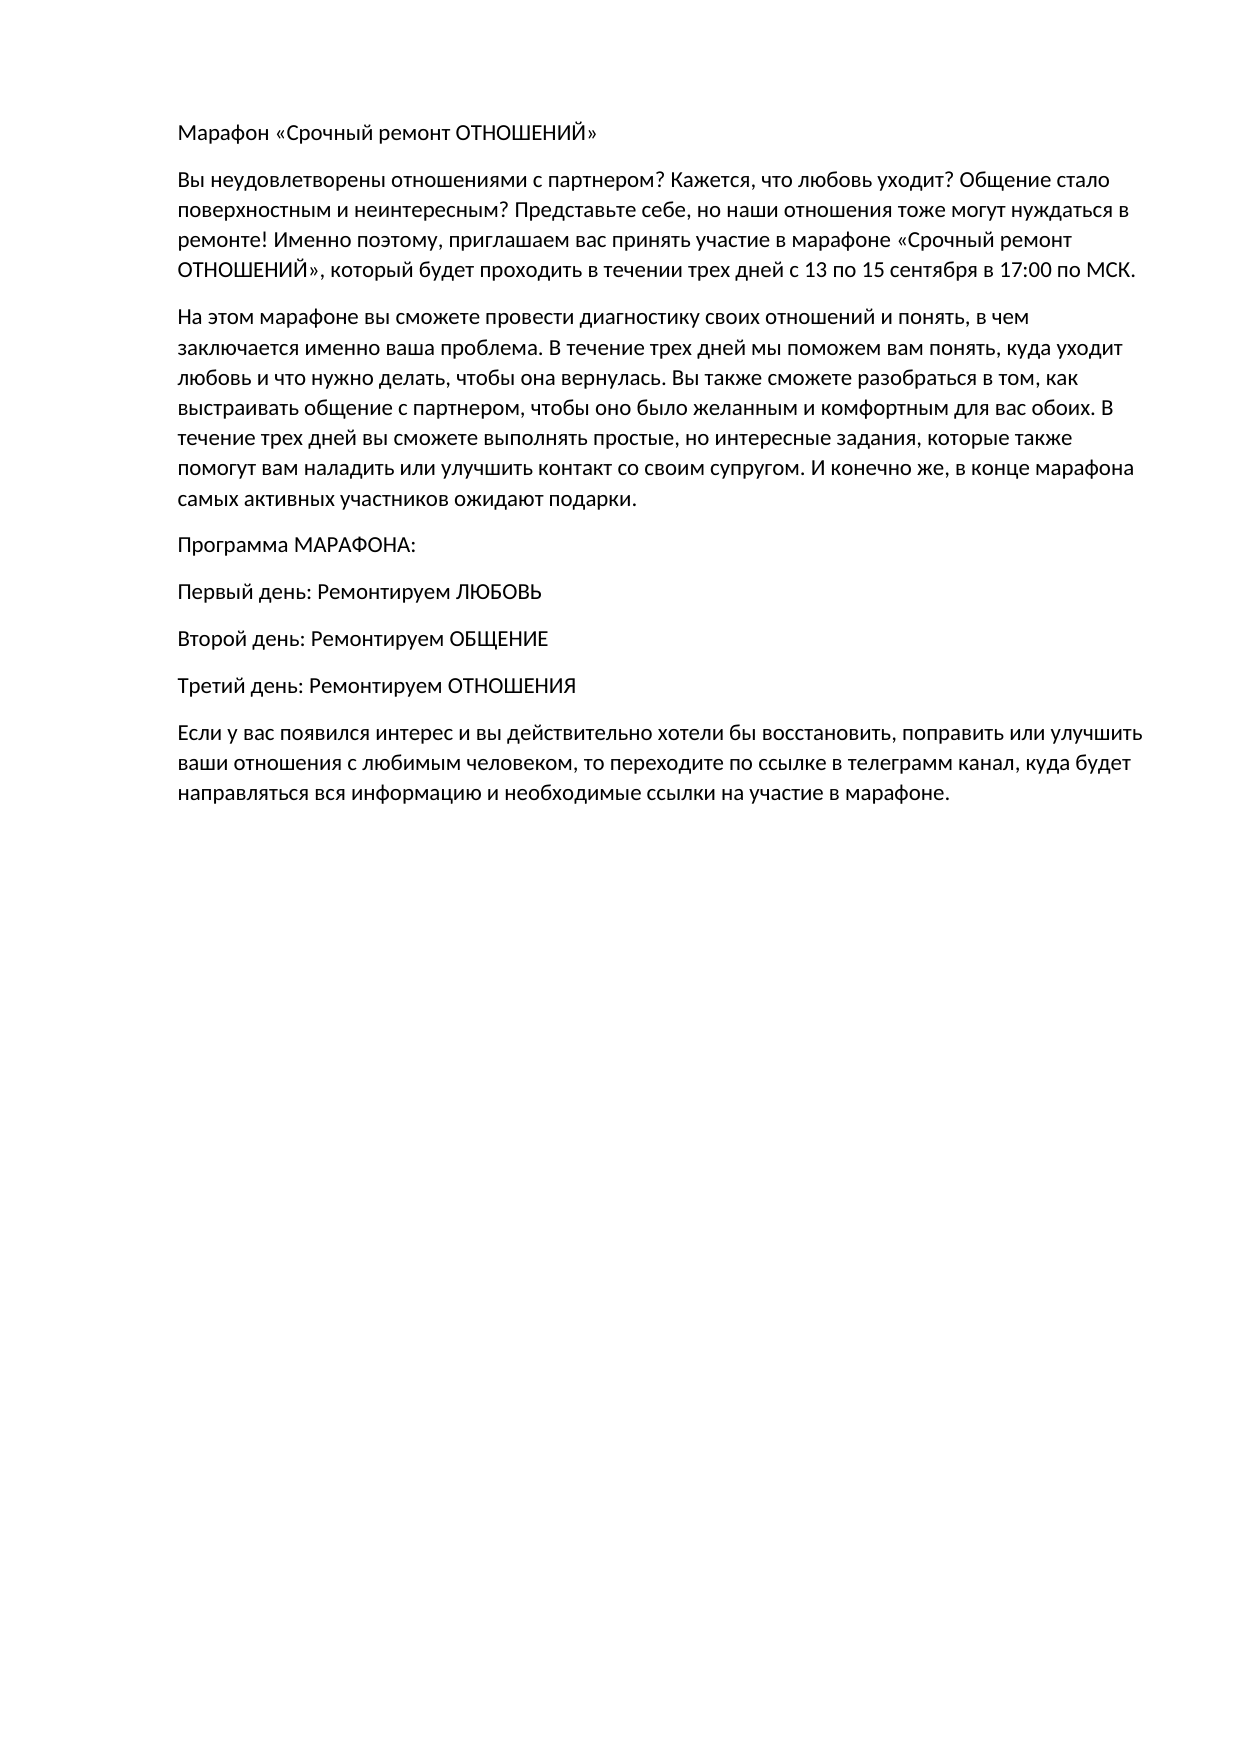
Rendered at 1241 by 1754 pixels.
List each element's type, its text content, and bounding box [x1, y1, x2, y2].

text Вы неудовлетворены отношениями с партнером? Кажется, что любовь уходит? Общение стало поверхностным и неинтересным? Представьте себе, но наши отношения тоже могут нуждаться в ремонте! Именно поэтому, приглашаем вас принять участие в марафоне «Срочный ремонт ОТНОШЕНИЙ», который будет проходить в течении трех дней с 13 по 15 сентября в 17:00 по МСК. [177, 165, 1152, 284]
text На этом марафоне вы сможете провести диагностику своих отношений и понять, в чем заключается именно ваша проблема. В течение трех дней мы поможем вам понять, куда уходит любовь и что нужно делать, чтобы она вернулась. Вы также сможете разобраться в том, как выстраивать общение с партнером, чтобы оно было желанным и комфортным для вас обоих. В течение трех дней вы сможете выполнять простые, но интересные задания, которые также помогут вам наладить или улучшить контакт со своим супругом. И конечно же, в конце марафона самых активных участников ожидают подарки. [177, 302, 1152, 512]
text Если у вас появился интерес и вы действительно хотели бы восстановить, поправить или улучшить ваши отношения с любимым человеком, то переходите по ссылке в телеграмм канал, куда будет направляться вся информацию и необходимые ссылки на участие в марафоне. [177, 718, 1152, 807]
text Первый день: Ремонтируем ЛЮБОВЬ [177, 577, 1152, 606]
text Второй день: Ремонтируем ОБЩЕНИЕ [177, 624, 1152, 652]
text Программа МАРАФОНА: [177, 531, 1152, 559]
text Марафон «Срочный ремонт ОТНОШЕНИЙ» [177, 118, 1152, 146]
text Третий день: Ремонтируем ОТНОШЕНИЯ [177, 671, 1152, 699]
